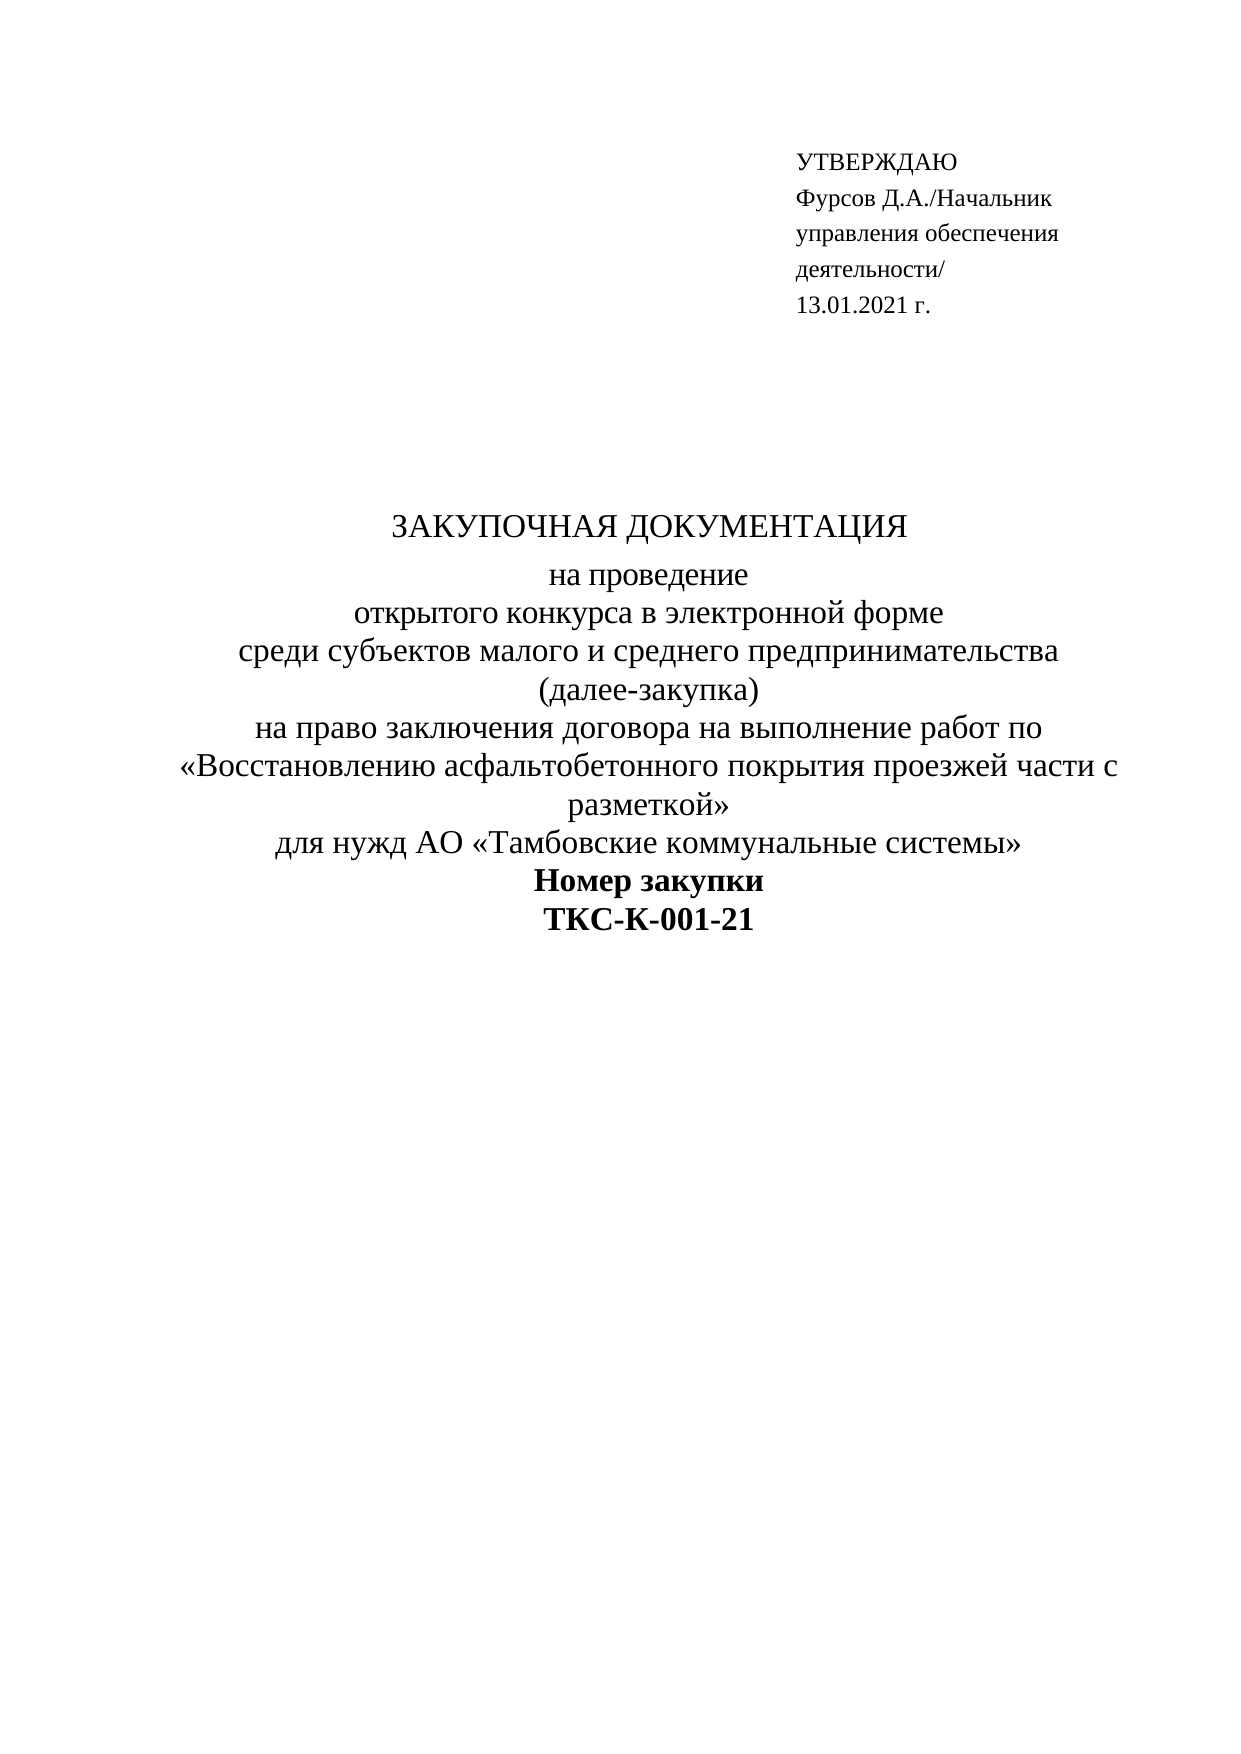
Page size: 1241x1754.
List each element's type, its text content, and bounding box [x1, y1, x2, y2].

text открытого конкурса в электронной форме [131, 592, 1166, 631]
text (далее-закупка) [131, 669, 1166, 707]
text ТКС-К-001-21 [131, 899, 1166, 937]
text 13.01.2021 г. [796, 290, 1168, 319]
text ЗАКУПОЧНАЯ ДОКУМЕНТАЦИЯ [131, 506, 1168, 544]
text на проведение [131, 554, 1166, 592]
text для нужд АО «Тамбовские коммунальные системы» [131, 822, 1166, 861]
text Фурсов Д.А./Начальник управления обеспечения деятельности/ [796, 183, 1168, 283]
text УТВЕРЖДАЮ [796, 147, 1168, 175]
text на право заключения договора на выполнение работ по «Восстановлению асфальтобетонного покрытия проезжей части с разметкой» [131, 707, 1166, 822]
text среди субъектов малого и среднего предпринимательства [131, 631, 1166, 669]
text Номер закупки [131, 861, 1166, 899]
